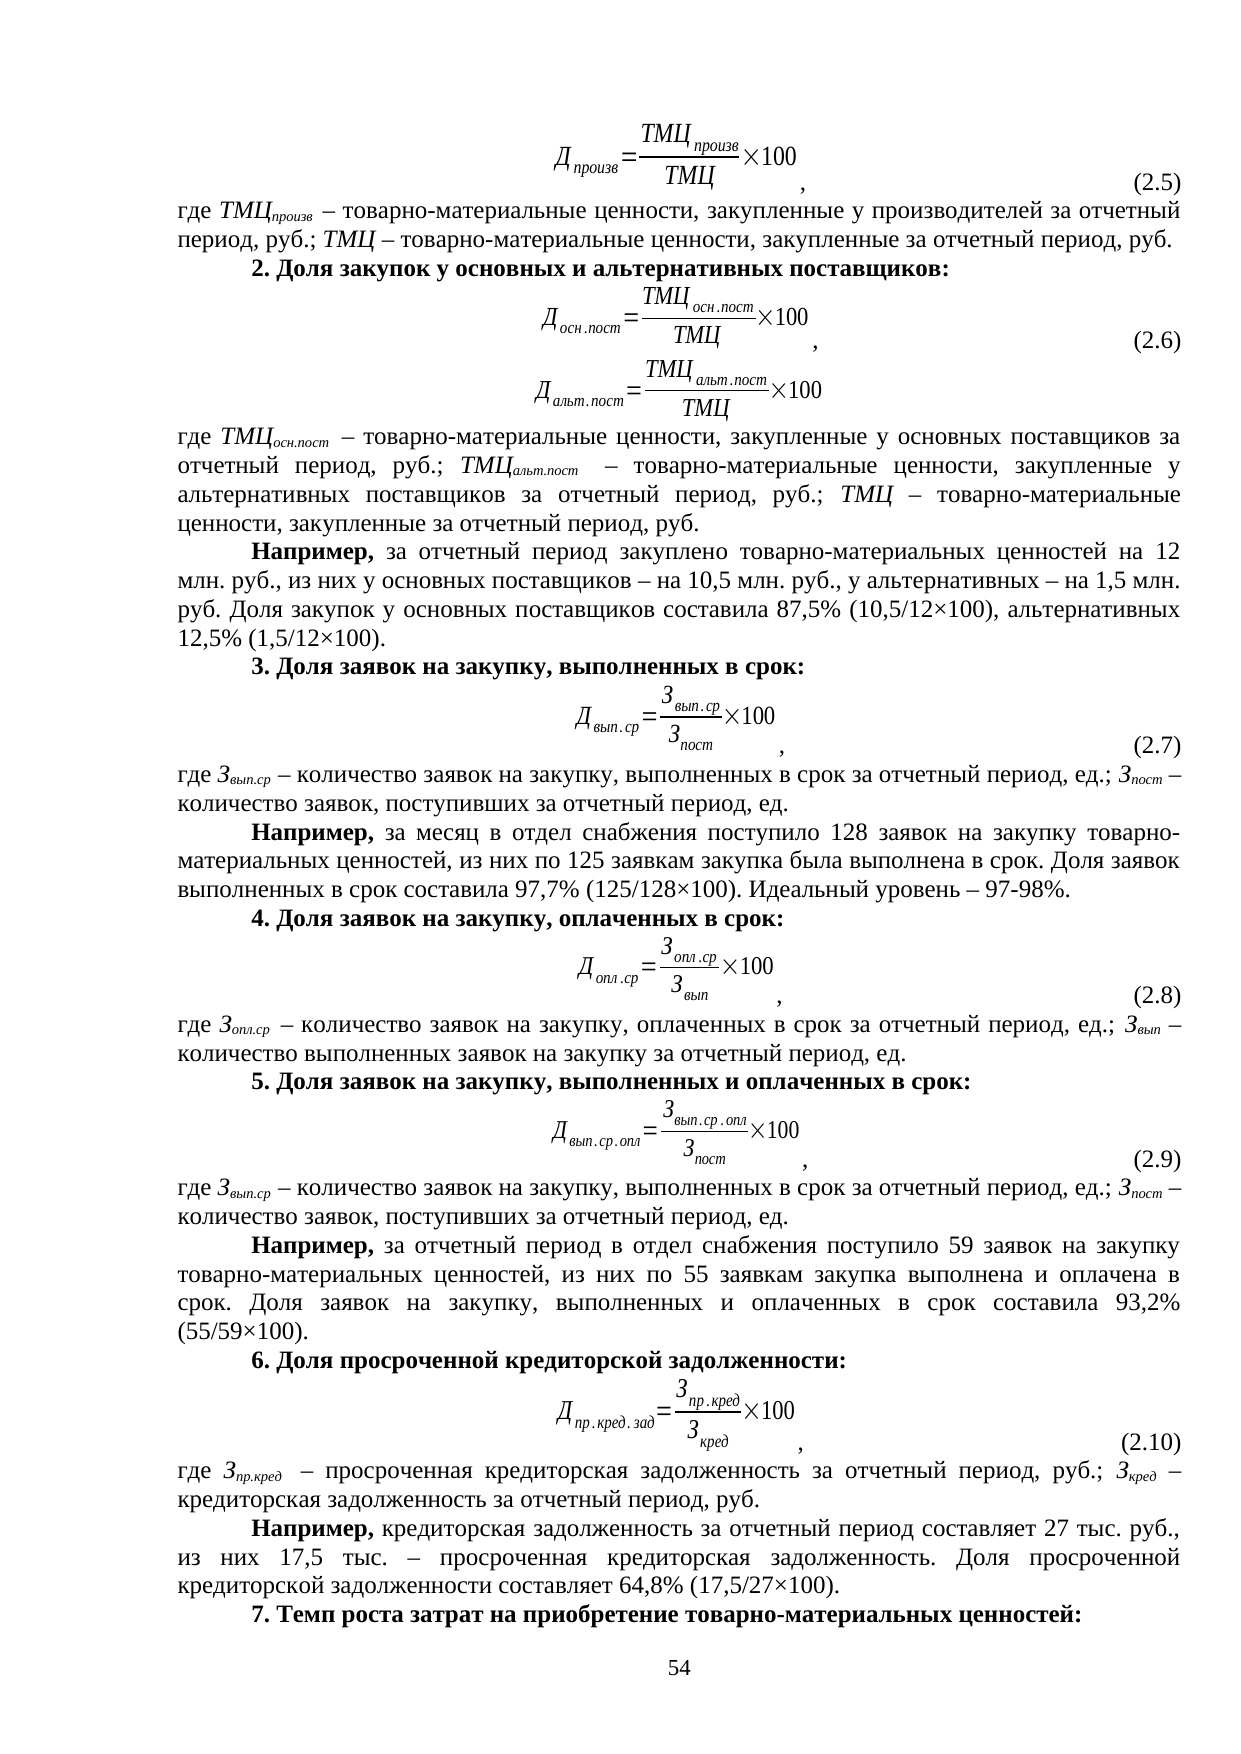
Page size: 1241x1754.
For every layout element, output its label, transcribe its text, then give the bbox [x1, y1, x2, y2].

text Например, за отчетный период в отдел снабжения поступило 59 заявок на закупку товарно-материальных ценностей, из них по 55 заявкам закупка выполнена и оплачена в срок. Доля заявок на закупку, выполненных и оплаченных в срок составила 93,2% (55/59×100). [177, 1230, 1181, 1345]
text 5. Доля заявок на закупку, выполненных и оплаченных в срок: [177, 1066, 1181, 1095]
text где ТМЦпроизв – товарно-материальные ценности, закупленные у производителей за отчетный период, руб.; ТМЦ – товарно-материальные ценности, закупленные за отчетный период, руб. [177, 195, 1181, 253]
text 7. Темп роста затрат на приобретение товарно-материальных ценностей: [177, 1599, 1181, 1628]
text , (2.5) [177, 118, 1181, 195]
text 3. Доля заявок на закупку, выполненных в срок: [177, 651, 1181, 680]
text , (2.6) [177, 282, 1181, 354]
text , (2.7) [177, 680, 1181, 759]
text 4. Доля заявок на закупку, оплаченных в срок: [177, 903, 1181, 932]
text где Звып.ср – количество заявок на закупку, выполненных в срок за отчетный период, ед.; Зпост – количество заявок, поступивших за отчетный период, ед. [177, 759, 1181, 817]
text Например, за месяц в отдел снабжения поступило 128 заявок на закупку товарно-материальных ценностей, из них по 125 заявкам закупка была выполнена в срок. Доля заявок выполненных в срок составила 97,7% (125/128×100). Идеальный уровень – 97-98%. [177, 817, 1181, 903]
text где ТМЦосн.пост – товарно-материальные ценности, закупленные у основных поставщиков за отчетный период, руб.; ТМЦальт.пост – товарно-материальные ценности, закупленные у альтернативных поставщиков за отчетный период, руб.; ТМЦ – товарно-материальные ценности, закупленные за отчетный период, руб. [177, 421, 1181, 536]
text где Зопл.ср – количество заявок на закупку, оплаченных в срок за отчетный период, ед.; Звып – количество выполненных заявок на закупку за отчетный период, ед. [177, 1009, 1181, 1066]
text 2. Доля закупок у основных и альтернативных поставщиков: [177, 253, 1181, 282]
text , (2.9) [177, 1095, 1181, 1172]
text Например, кредиторская задолженность за отчетный период составляет 27 тыс. руб., из них 17,5 тыс. – просроченная кредиторская задолженность. Доля просроченной кредиторской задолженности составляет 64,8% (17,5/27×100). [177, 1513, 1181, 1599]
text Например, за отчетный период закуплено товарно-материальных ценностей на 12 млн. руб., из них у основных поставщиков – на 10,5 млн. руб., у альтернативных – на 1,5 млн. руб. Доля закупок у основных поставщиков составила 87,5% (10,5/12×100), альтернативных 12,5% (1,5/12×100). [177, 536, 1181, 651]
text , (2.10) [177, 1374, 1181, 1456]
text , (2.8) [177, 932, 1181, 1009]
text 6. Доля просроченной кредиторской задолженности: [177, 1345, 1181, 1374]
text где Звып.ср – количество заявок на закупку, выполненных в срок за отчетный период, ед.; Зпост – количество заявок, поступивших за отчетный период, ед. [177, 1172, 1181, 1230]
text где Зпр.кред – просроченная кредиторская задолженность за отчетный период, руб.; Зкред – кредиторская задолженность за отчетный период, руб. [177, 1456, 1181, 1513]
